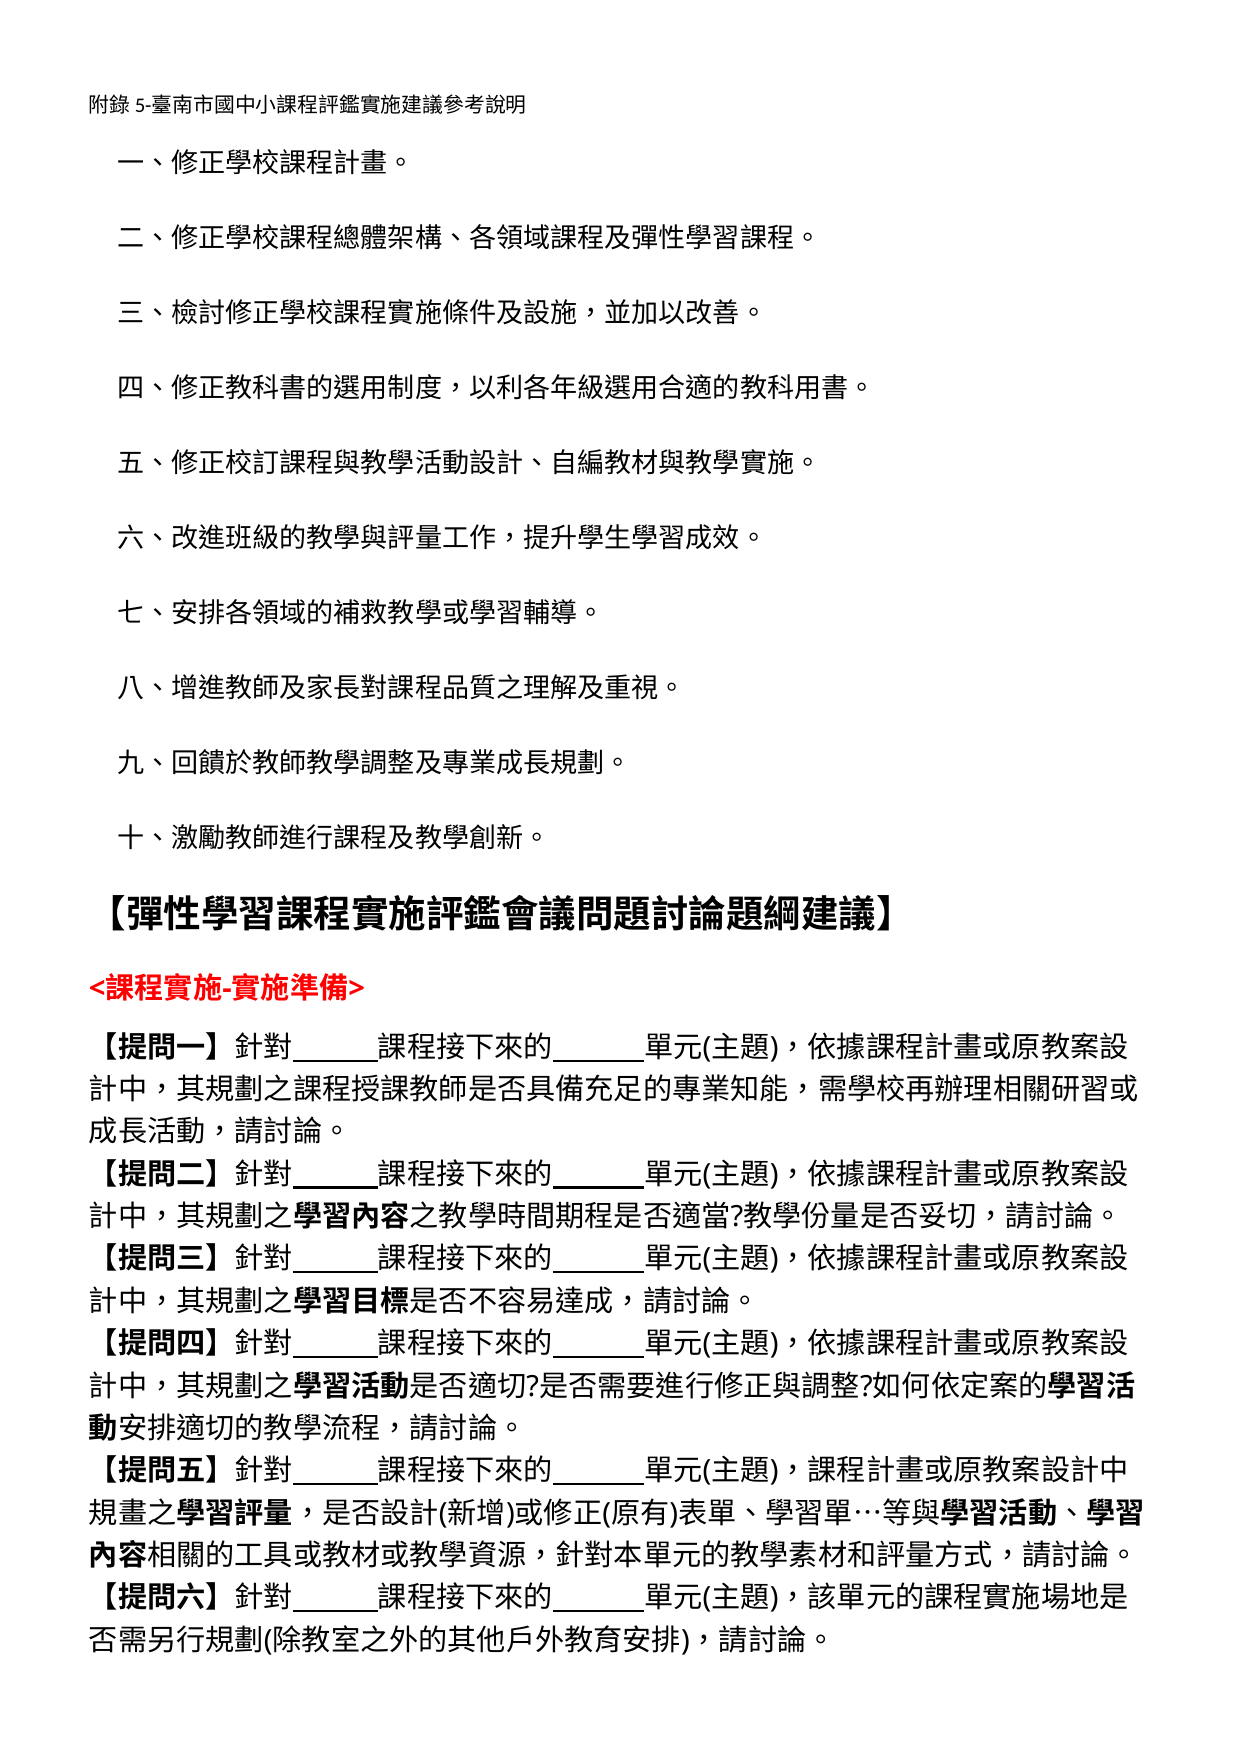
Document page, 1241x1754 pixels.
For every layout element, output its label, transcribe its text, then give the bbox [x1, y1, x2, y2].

text 三、檢討修正學校課程實施條件及設施，並加以改善。 [89, 273, 1152, 348]
text 【提問四】針對 課程接下來的 單元(主題)，依據課程計畫或原教案設計中，其規劃之學習活動是否適切?是否需要進行修正與調整?如何依定案的學習活動安排適切的教學流程，請討論。 [89, 1320, 1152, 1447]
text 【提問二】針對 課程接下來的 單元(主題)，依據課程計畫或原教案設計中，其規劃之學習內容之教學時間期程是否適當?教學份量是否妥切，請討論。 [89, 1150, 1152, 1235]
text 九、回饋於教師教學調整及專業成長規劃。 [89, 723, 1152, 798]
text 四、修正教科書的選用制度，以利各年級選用合適的教科用書。 [89, 348, 1152, 423]
text 六、改進班級的教學與評量工作，提升學生學習成效。 [89, 498, 1152, 573]
text 十、激勵教師進行課程及教學創新。 [89, 798, 1152, 873]
text 【提問五】針對 課程接下來的 單元(主題)，課程計畫或原教案設計中規畫之學習評量，是否設計(新增)或修正(原有)表單、學習單…等與學習活動、學習內容相關的工具或教材或教學資源，針對本單元的教學素材和評量方式，請討論。 [89, 1447, 1152, 1574]
text 【提問三】針對 課程接下來的 單元(主題)，依據課程計畫或原教案設計中，其規劃之學習目標是否不容易達成，請討論。 [89, 1235, 1152, 1320]
text 七、安排各領域的補救教學或學習輔導。 [89, 573, 1152, 648]
text <課程實施-實施準備> [89, 948, 1152, 1023]
text 一、修正學校課程計畫。 [89, 123, 1152, 198]
text 五、修正校訂課程與教學活動設計、自編教材與教學實施。 [89, 423, 1152, 498]
text 【彈性學習課程實施評鑑會議問題討論題綱建議】 [89, 873, 1152, 948]
text 【提問一】針對 課程接下來的 單元(主題)，依據課程計畫或原教案設計中，其規劃之課程授課教師是否具備充足的專業知能，需學校再辦理相關研習或成長活動，請討論。 [89, 1023, 1152, 1150]
text 二、修正學校課程總體架構、各領域課程及彈性學習課程。 [89, 198, 1152, 273]
text 【提問六】針對 課程接下來的 單元(主題)，該單元的課程實施場地是否需另行規劃(除教室之外的其他戶外教育安排)，請討論。 [89, 1574, 1152, 1659]
text 八、增進教師及家長對課程品質之理解及重視。 [89, 648, 1152, 723]
